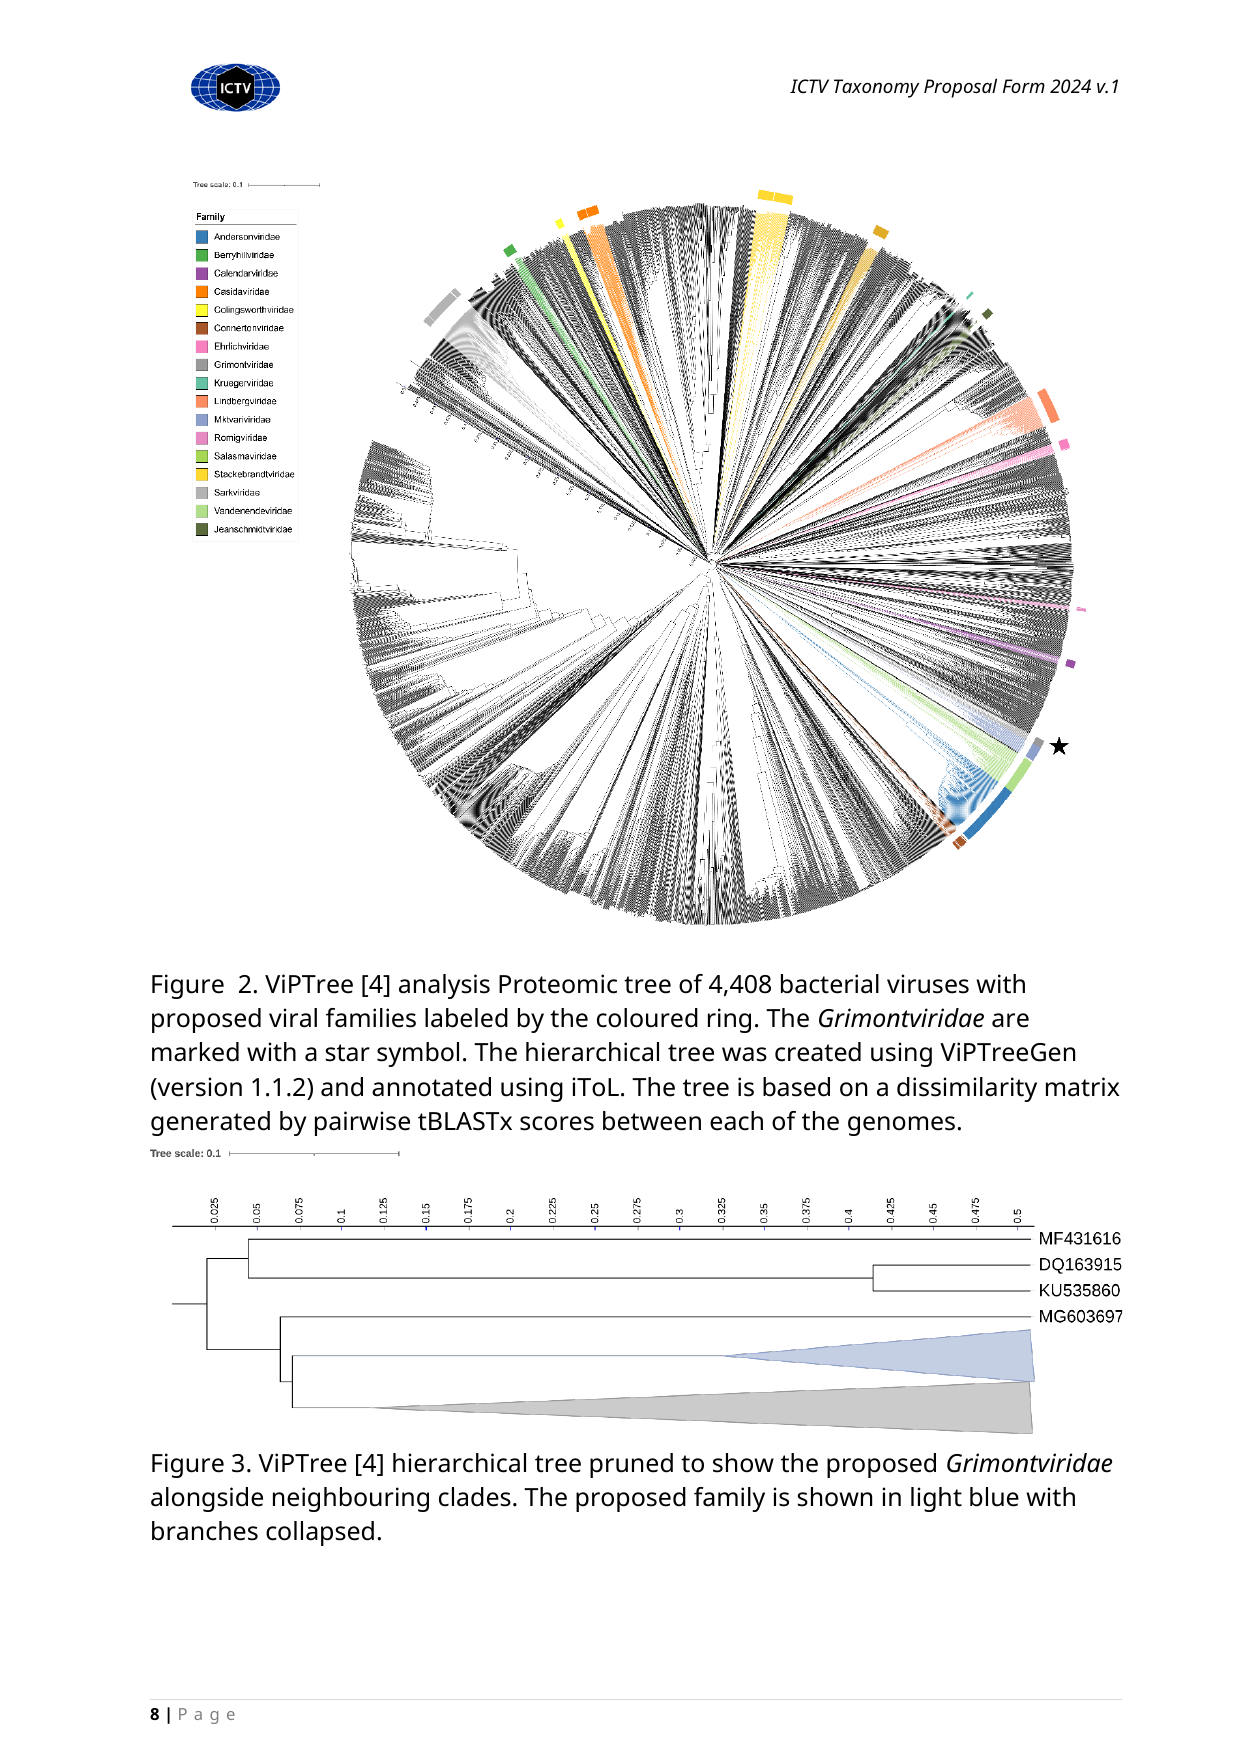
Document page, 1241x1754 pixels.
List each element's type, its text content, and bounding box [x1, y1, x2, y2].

picture [150, 1149, 1123, 1434]
text Figure 3. ViPTree [4] hierarchical tree pruned to show the proposed Grimontviridae alongside neighbouring clades. The proposed family is shown in light blue with branches collapsed. [150, 1446, 1122, 1548]
text Figure 2. ViPTree [4] analysis Proteomic tree of 4,408 bacterial viruses with proposed viral families labeled by the coloured ring. The Grimontviridae are marked with a star symbol. The hierarchical tree was created using ViPTreeGen (version 1.1.2) and annotated using iToL. The tree is based on a dissimilarity matrix generated by pairwise tBLASTx scores between each of the genomes. [150, 967, 1122, 1137]
picture [150, 150, 1123, 955]
picture [190, 56, 282, 113]
